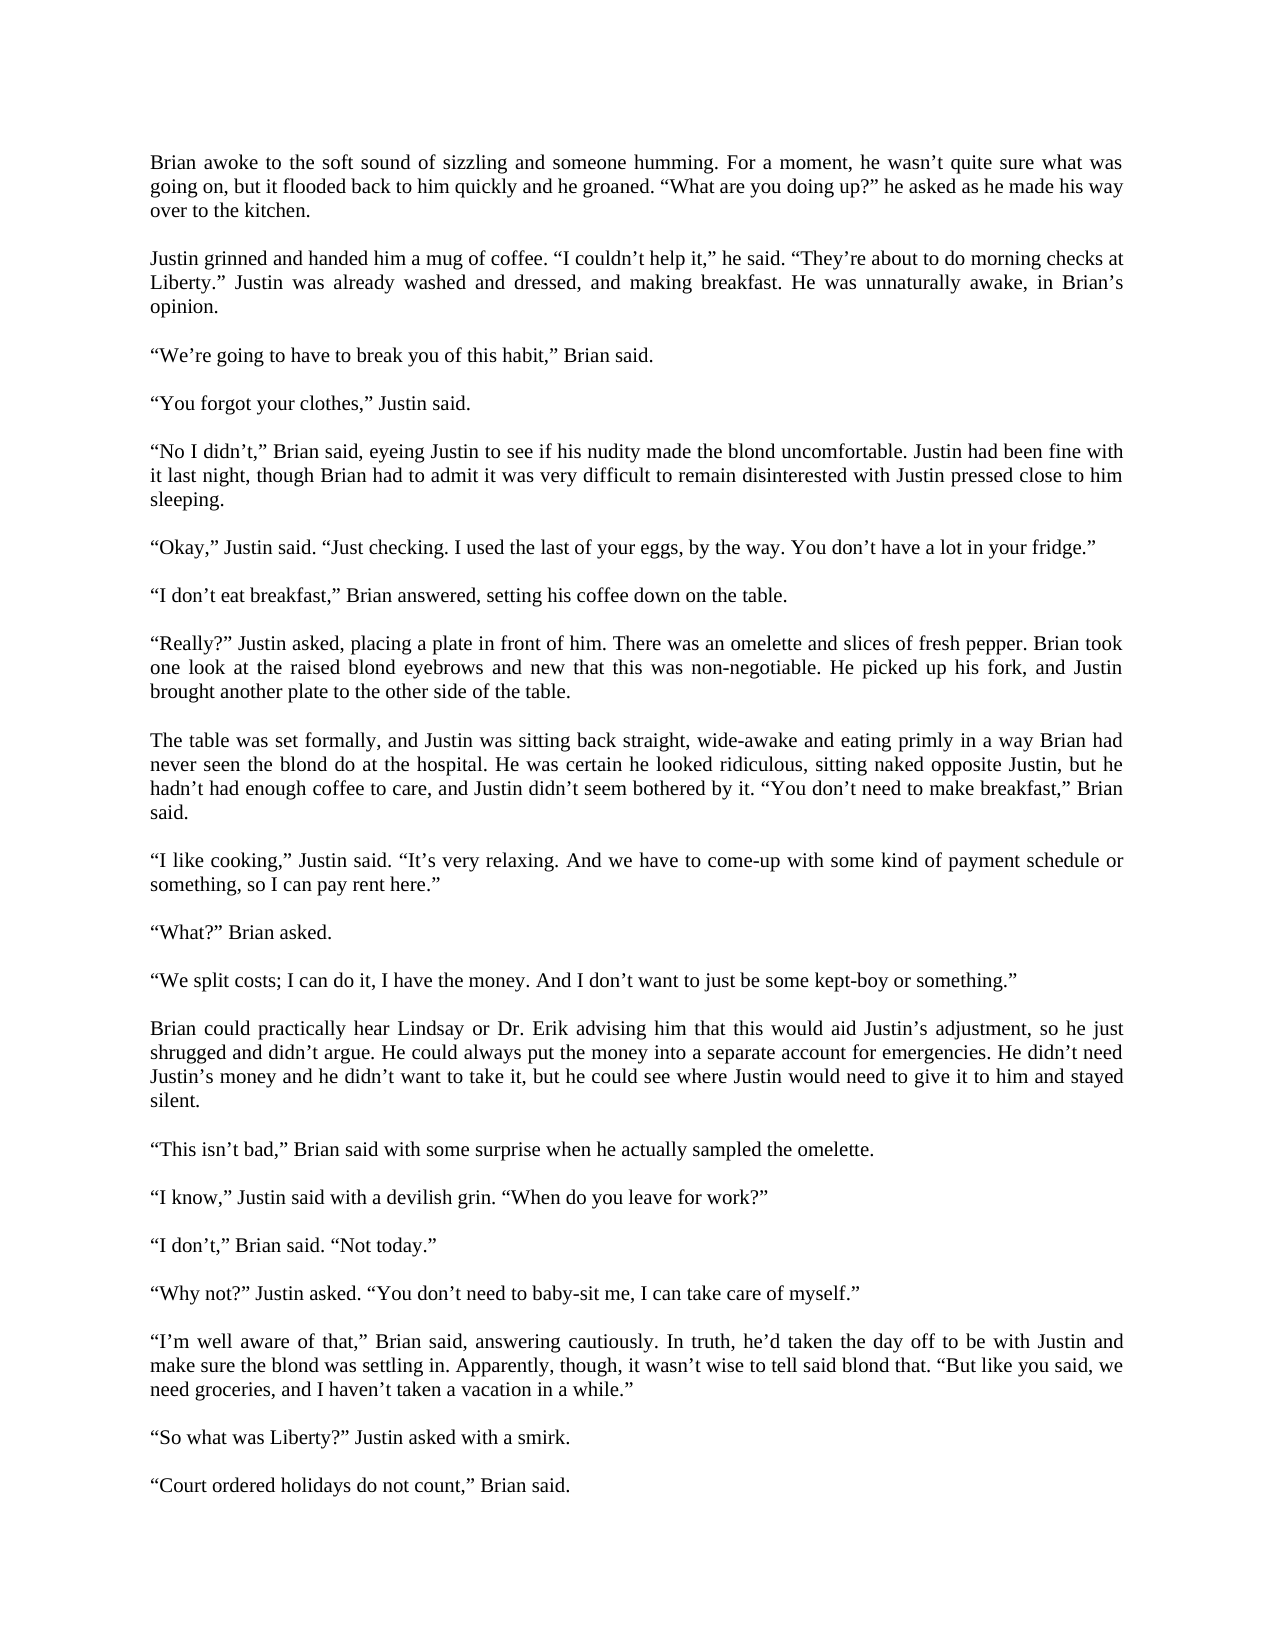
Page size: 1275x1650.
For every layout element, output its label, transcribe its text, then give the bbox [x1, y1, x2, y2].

text “Court ordered holidays do not count,” Brian said. [150, 1473, 1125, 1497]
text “We’re going to have to break you of this habit,” Brian said. [150, 342, 1125, 367]
text “I don’t eat breakfast,” Brian answered, setting his coffee down on the table. [150, 583, 1125, 607]
text “I like cooking,” Justin said. “It’s very relaxing. And we have to come-up with some kind of payment schedule or something, so I can pay rent here.” [150, 848, 1125, 896]
text “Why not?” Justin asked. “You don’t need to baby-sit me, I can take care of myself.” [150, 1281, 1125, 1305]
text “No I didn’t,” Brian said, eyeing Justin to see if his nudity made the blond uncomfortable. Justin had been fine with it last night, though Brian had to admit it was very difficult to remain disinterested with Justin pressed close to him sleeping. [150, 439, 1125, 511]
text “Okay,” Justin said. “Just checking. I used the last of your eggs, by the way. You don’t have a lot in your fridge.” [150, 535, 1125, 559]
text “Really?” Justin asked, placing a plate in front of him. There was an omelette and slices of fresh pepper. Brian took one look at the raised blond eyebrows and new that this was non-negotiable. He picked up his fork, and Justin brought another plate to the other side of the table. [150, 631, 1125, 703]
text “I don’t,” Brian said. “Not today.” [150, 1233, 1125, 1257]
text Brian could practically hear Lindsay or Dr. Erik advising him that this would aid Justin’s adjustment, so he just shrugged and didn’t argue. He could always put the money into a separate account for emergencies. He didn’t need Justin’s money and he didn’t want to take it, but he could see where Justin would need to give it to him and stayed silent. [150, 1016, 1125, 1112]
text “I’m well aware of that,” Brian said, answering cautiously. In truth, he’d taken the day off to be with Justin and make sure the blond was settling in. Apparently, though, it wasn’t wise to tell said blond that. “But like you said, we need groceries, and I haven’t taken a vacation in a while.” [150, 1329, 1125, 1401]
text “We split costs; I can do it, I have the money. And I don’t want to just be some kept-boy or something.” [150, 968, 1125, 992]
text “You forgot your clothes,” Justin said. [150, 391, 1125, 415]
text “What?” Brian asked. [150, 920, 1125, 944]
text “So what was Liberty?” Justin asked with a smirk. [150, 1425, 1125, 1449]
text The table was set formally, and Justin was sitting back straight, wide-awake and eating primly in a way Brian had never seen the blond do at the hospital. He was certain he looked ridiculous, sitting naked opposite Justin, but he hadn’t had enough coffee to care, and Justin didn’t seem bothered by it. “You don’t need to make breakfast,” Brian said. [150, 727, 1125, 824]
text “I know,” Justin said with a devilish grin. “When do you leave for work?” [150, 1185, 1125, 1209]
text Justin grinned and handed him a mug of coffee. “I couldn’t help it,” he said. “They’re about to do morning checks at Liberty.” Justin was already washed and dressed, and making breakfast. He was unnaturally awake, in Brian’s opinion. [150, 246, 1125, 318]
text “This isn’t bad,” Brian said with some surprise when he actually sampled the omelette. [150, 1137, 1125, 1161]
text Brian awoke to the soft sound of sizzling and someone humming. For a moment, he wasn’t quite sure what was going on, but it flooded back to him quickly and he groaned. “What are you doing up?” he asked as he made his way over to the kitchen. [150, 150, 1125, 222]
